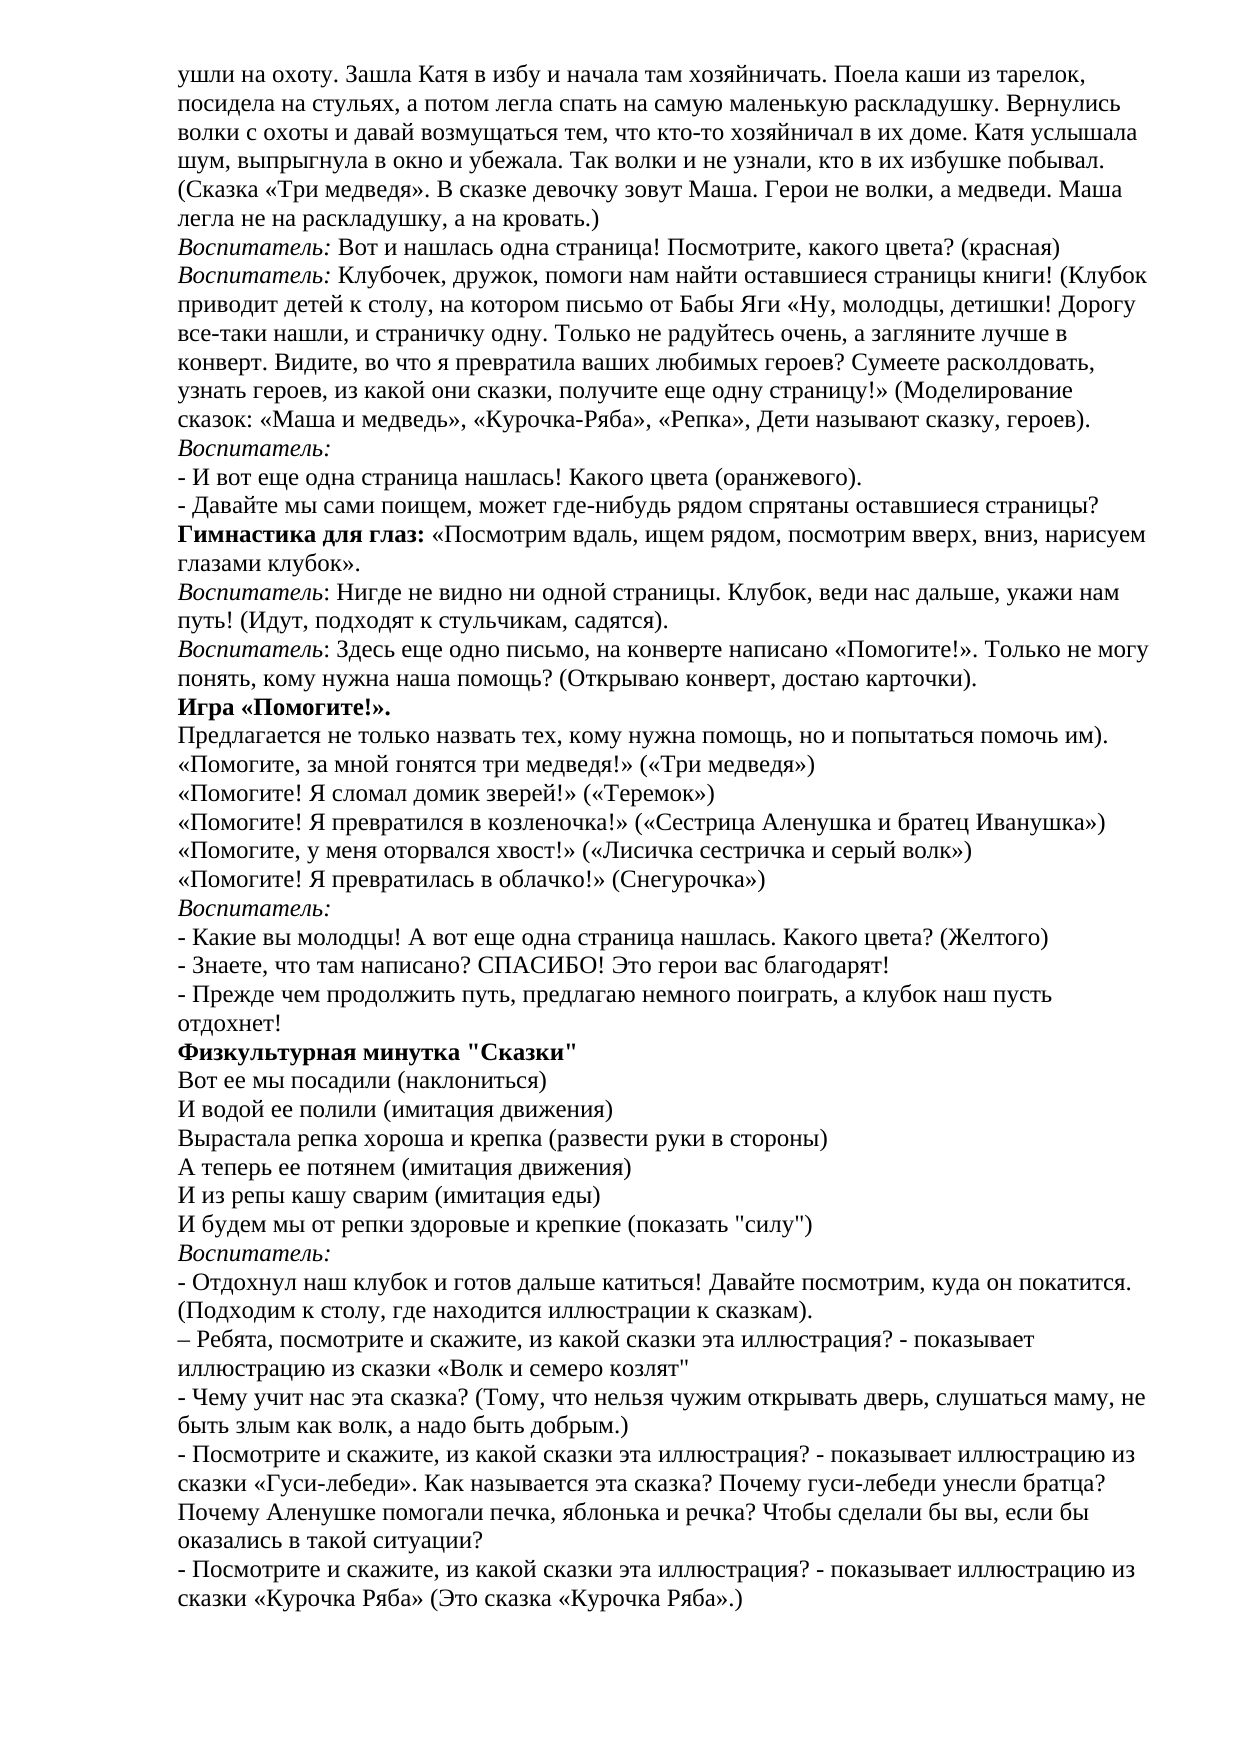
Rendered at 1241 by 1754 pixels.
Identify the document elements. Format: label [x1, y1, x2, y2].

text [177, 59, 1152, 1612]
